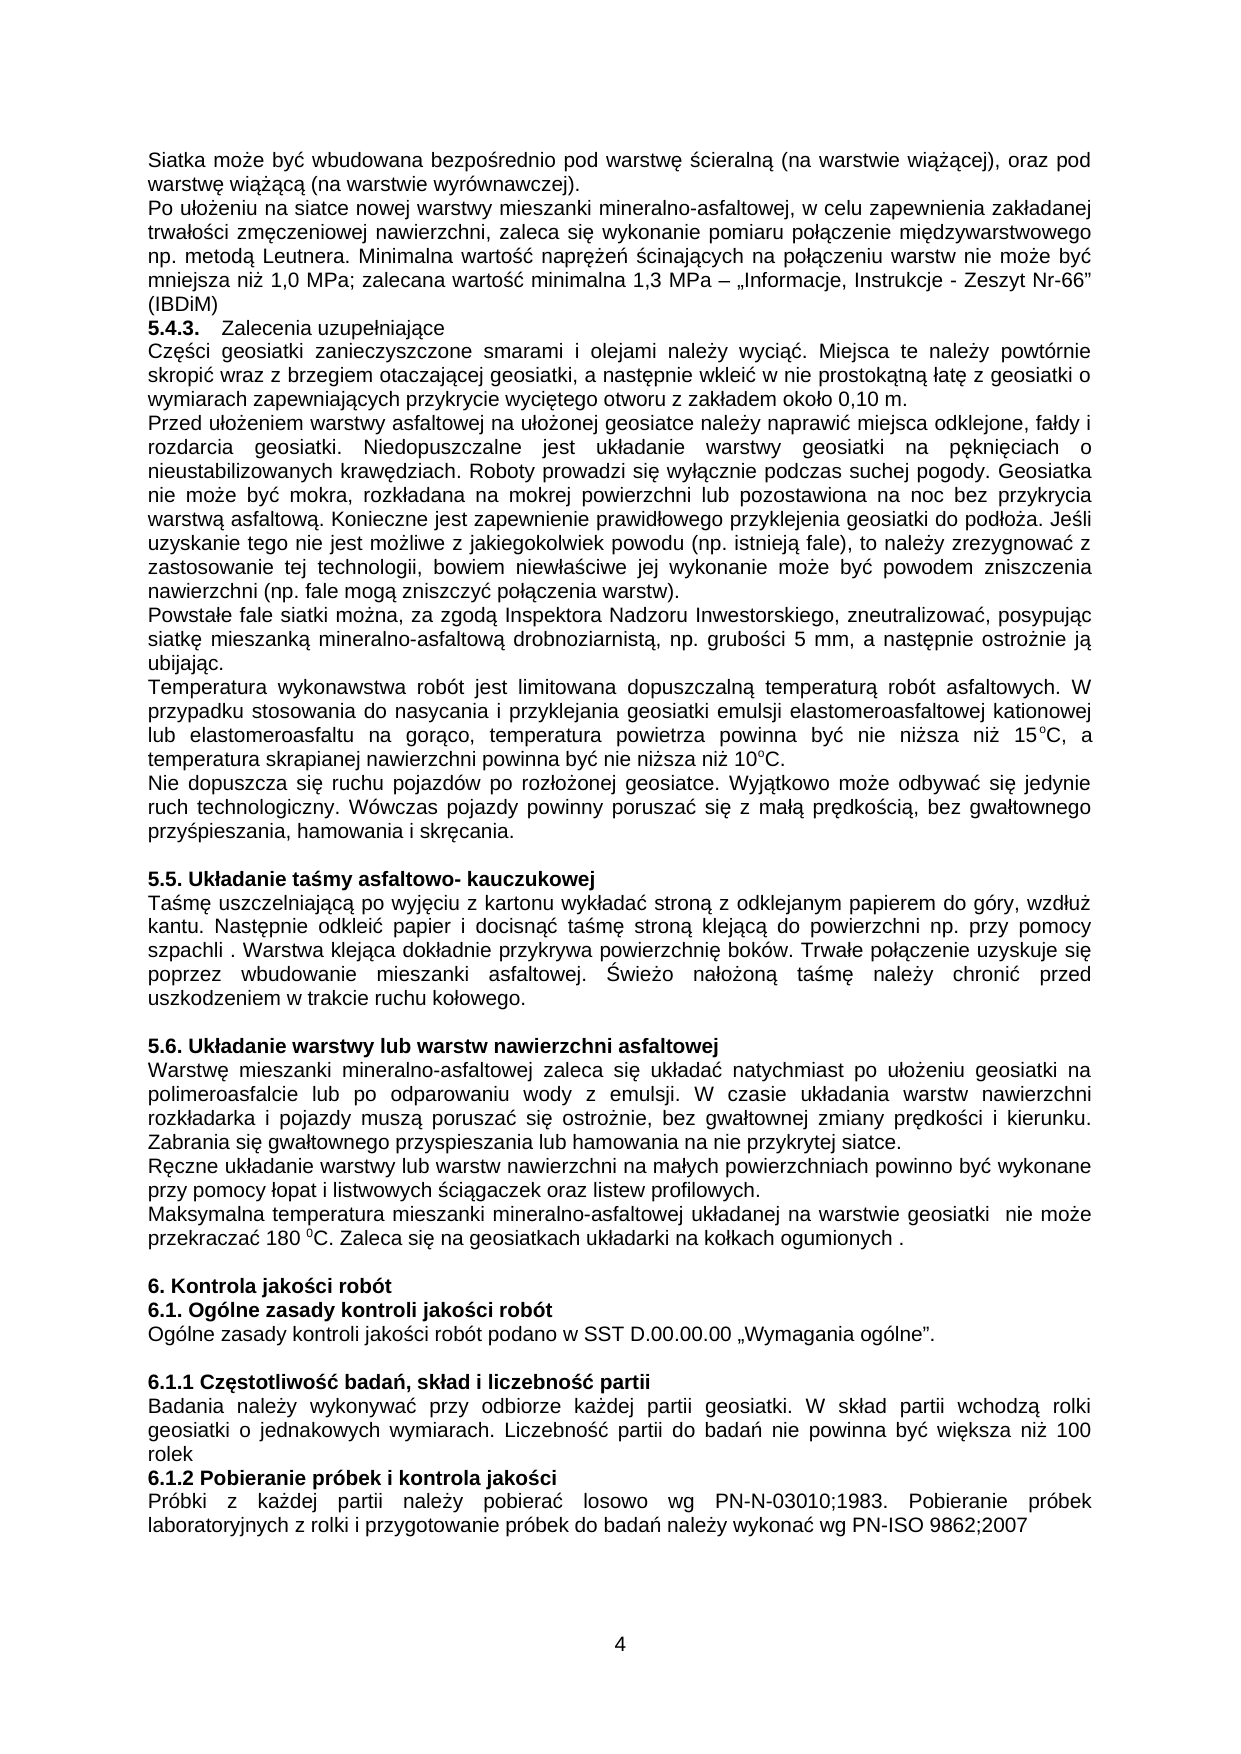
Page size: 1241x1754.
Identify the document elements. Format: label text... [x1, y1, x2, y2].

text Próbki z każdej partii należy pobierać losowo wg PN-N-03010;1983. Pobieranie próbek laboratoryjnych z rolki i przygotowanie próbek do badań należy wykonać wg PN-ISO 9862;2007 [148, 1489, 1093, 1537]
list Zalecenia uzupełniające [148, 315, 1093, 339]
text Powstałe fale siatki można, za zgodą Inspektora Nadzoru Inwestorskiego, zneutralizować, posypując siatkę mieszanką mineralno-asfaltową drobnoziarnistą, np. grubości 5 mm, a następnie ostrożnie ją ubijając. [148, 603, 1093, 675]
text Siatka może być wbudowana bezpośrednio pod warstwę ścieralną (na warstwie wiążącej), oraz pod warstwę wiążącą (na warstwie wyrównawczej). [148, 148, 1093, 196]
text 6.1.1 Częstotliwość badań, skład i liczebność partii [148, 1369, 1093, 1393]
text Części geosiatki zanieczyszczone smarami i olejami należy wyciąć. Miejsca te należy powtórnie skropić wraz z brzegiem otaczającej geosiatki, a następnie wkleić w nie prostokątną łatę z geosiatki o wymiarach zapewniających przykrycie wyciętego otworu z zakładem około 0,10 m. [148, 339, 1093, 411]
text 6.1. Ogólne zasady kontroli jakości robót [148, 1298, 1093, 1322]
text Ręczne układanie warstwy lub warstw nawierzchni na małych powierzchniach powinno być wykonane przy pomocy łopat i listwowych ściągaczek oraz listew profilowych. [148, 1154, 1093, 1202]
text Badania należy wykonywać przy odbiorze każdej partii geosiatki. W skład partii wchodzą rolki geosiatki o jednakowych wymiarach. Liczebność partii do badań nie powinna być większa niż 100 rolek [148, 1393, 1093, 1465]
text 6.1.2 Pobieranie próbek i kontrola jakości [148, 1465, 1093, 1489]
text Taśmę uszczelniającą po wyjęciu z kartonu wykładać stroną z odklejanym papierem do góry, wzdłuż kantu. Następnie odkleić papier i docisnąć taśmę stroną klejącą do powierzchni np. przy pomocy szpachli . Warstwa klejąca dokładnie przykrywa powierzchnię boków. Trwałe połączenie uzyskuje się poprzez wbudowanie mieszanki asfaltowej. Świeżo nałożoną taśmę należy chronić przed uszkodzeniem w trakcie ruchu kołowego. [148, 890, 1093, 1010]
text Po ułożeniu na siatce nowej warstwy mieszanki mineralno-asfaltowej, w celu zapewnienia zakładanej trwałości zmęczeniowej nawierzchni, zaleca się wykonanie pomiaru połączenie międzywarstwowego np. metodą Leutnera. Minimalna wartość naprężeń ścinających na połączeniu warstw nie może być mniejsza niż 1,0 MPa; zalecana wartość minimalna 1,3 MPa – „Informacje, Instrukcje - Zeszyt Nr-66” (IBDiM) [148, 196, 1093, 315]
text Przed ułożeniem warstwy asfaltowej na ułożonej geosiatce należy naprawić miejsca odklejone, fałdy i rozdarcia geosiatki. Niedopuszczalne jest układanie warstwy geosiatki na pęknięciach o nieustabilizowanych krawędziach. Roboty prowadzi się wyłącznie podczas suchej pogody. Geosiatka nie może być mokra, rozkładana na mokrej powierzchni lub pozostawiona na noc bez przykrycia warstwą asfaltową. Konieczne jest zapewnienie prawidłowego przyklejenia geosiatki do podłoża. Jeśli uzyskanie tego nie jest możliwe z jakiegokolwiek powodu (np. istnieją fale), to należy zrezygnować z zastosowanie tej technologii, bowiem niewłaściwe jej wykonanie może być powodem zniszczenia nawierzchni (np. fale mogą zniszczyć połączenia warstw). [148, 411, 1093, 603]
text Ogólne zasady kontroli jakości robót podano w SST D.00.00.00 „Wymagania ogólne”. [148, 1322, 1093, 1346]
text Warstwę mieszanki mineralno-asfaltowej zaleca się układać natychmiast po ułożeniu geosiatki na polimeroasfalcie lub po odparowaniu wody z emulsji. W czasie układania warstw nawierzchni rozkładarka i pojazdy muszą poruszać się ostrożnie, bez gwałtownej zmiany prędkości i kierunku. Zabrania się gwałtownego przyspieszania lub hamowania na nie przykrytej siatce. [148, 1058, 1093, 1154]
text Temperatura wykonawstwa robót jest limitowana dopuszczalną temperaturą robót asfaltowych. W przypadku stosowania do nasycania i przyklejania geosiatki emulsji elastomeroasfaltowej kationowej lub elastomeroasfaltu na gorąco, temperatura powietrza powinna być nie niższa niż 15oC, a temperatura skrapianej nawierzchni powinna być nie niższa niż 10oC. [148, 675, 1093, 771]
text Maksymalna temperatura mieszanki mineralno-asfaltowej układanej na warstwie geosiatki nie może przekraczać 180 0C. Zaleca się na geosiatkach układarki na kołkach ogumionych . [148, 1202, 1093, 1250]
text 5.6. Układanie warstwy lub warstw nawierzchni asfaltowej [148, 1034, 1093, 1058]
text 5.5. Układanie taśmy asfaltowo- kauczukowej [148, 866, 1093, 890]
text Nie dopuszcza się ruchu pojazdów po rozłożonej geosiatce. Wyjątkowo może odbywać się jedynie ruch technologiczny. Wówczas pojazdy powinny poruszać się z małą prędkością, bez gwałtownego przyśpieszania, hamowania i skręcania. [148, 771, 1093, 842]
text 6. Kontrola jakości robót [148, 1274, 1093, 1298]
